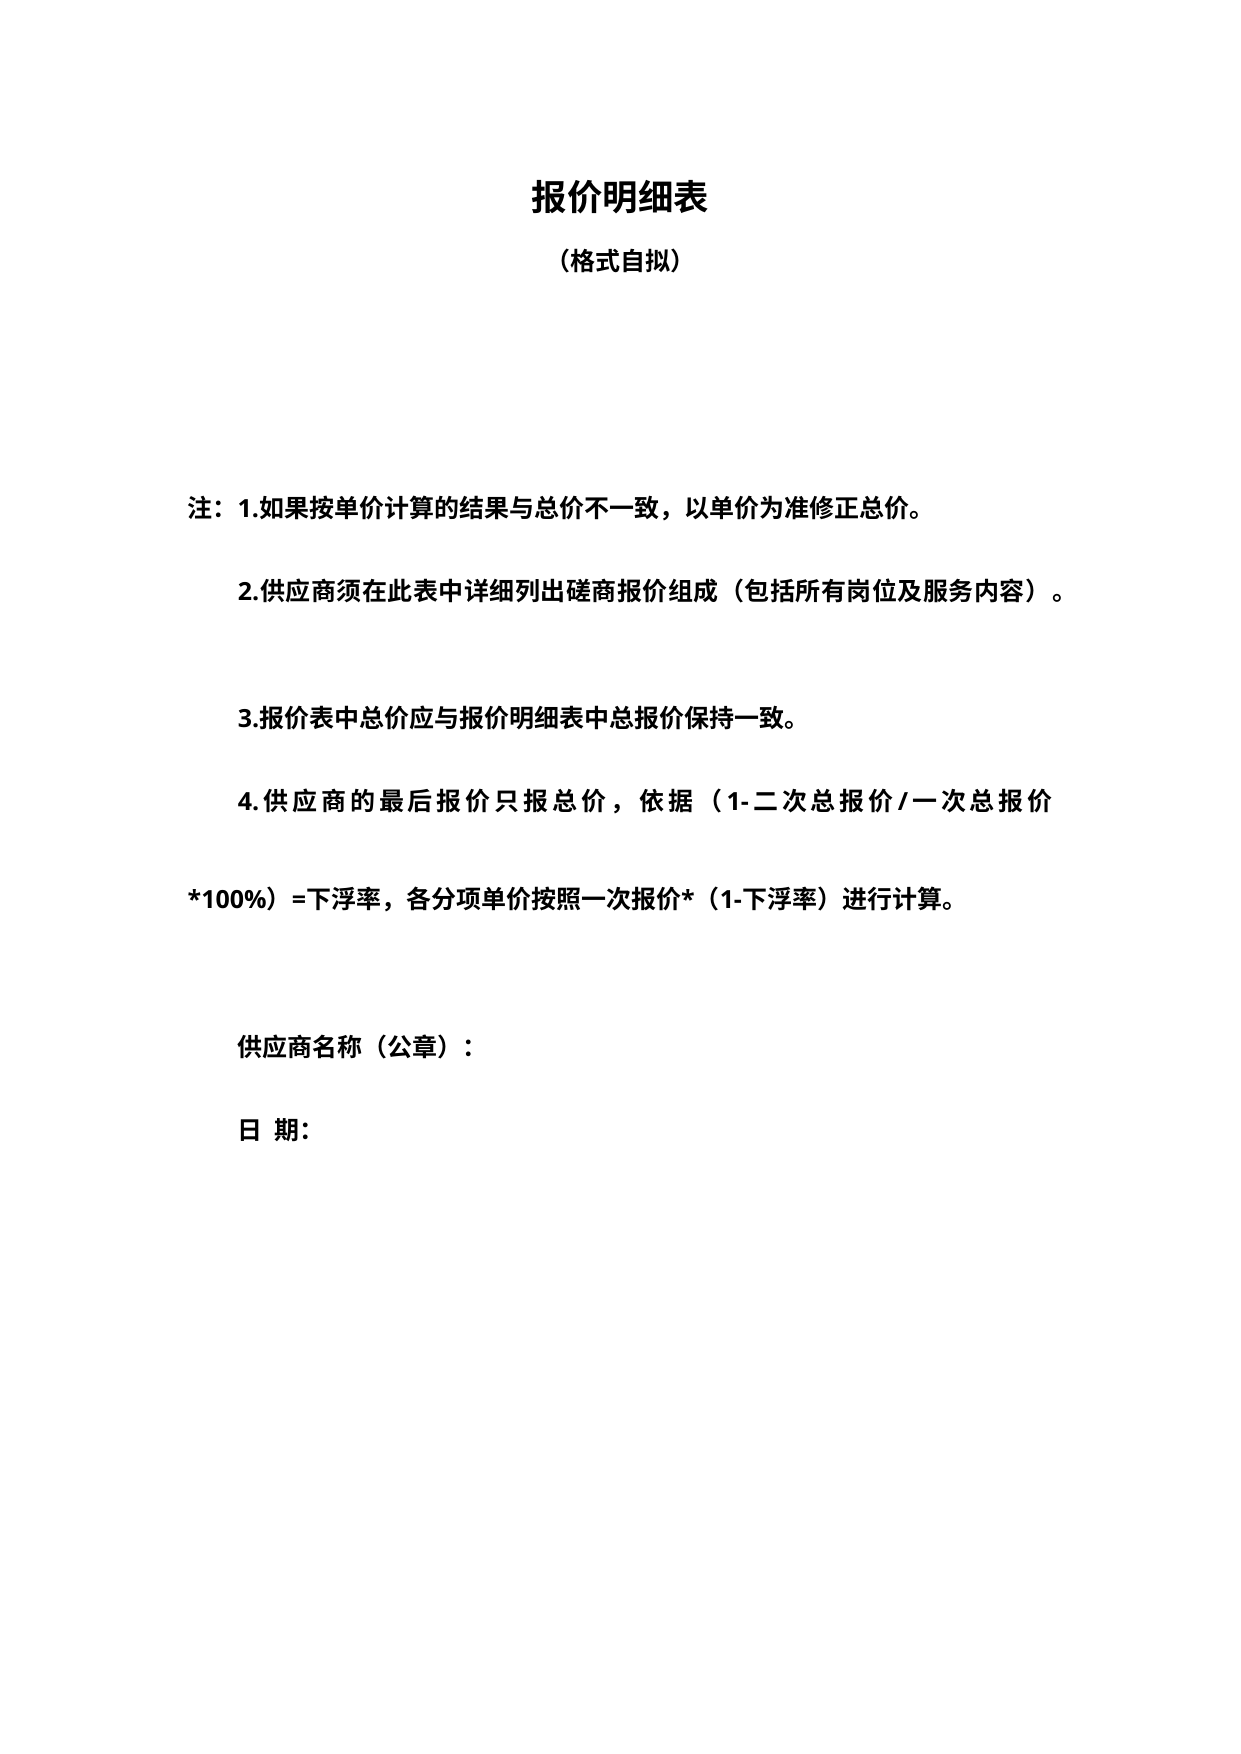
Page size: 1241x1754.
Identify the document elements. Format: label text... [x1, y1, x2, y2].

text （格式自拟） [187, 227, 1053, 292]
text 注：1.如果按单价计算的结果与总价不一致，以单价为准修正总价。 [187, 474, 1053, 539]
list 3.报价表中总价应与报价明细表中总报价保持一致。 [187, 684, 1053, 749]
list 供应商名称（公章）： [187, 1013, 1053, 1078]
list 2.供应商须在此表中详细列出磋商报价组成（包括所有岗位及服务内容）。 [187, 557, 1053, 671]
text 报价明细表 [187, 162, 1053, 227]
list 4.供应商的最后报价只报总价，依据（1-二次总报价/一次总报价*100%）=下浮率，各分项单价按照一次报价*（1-下浮率）进行计算。 [187, 767, 1053, 930]
list 日 期： [187, 1096, 1053, 1161]
